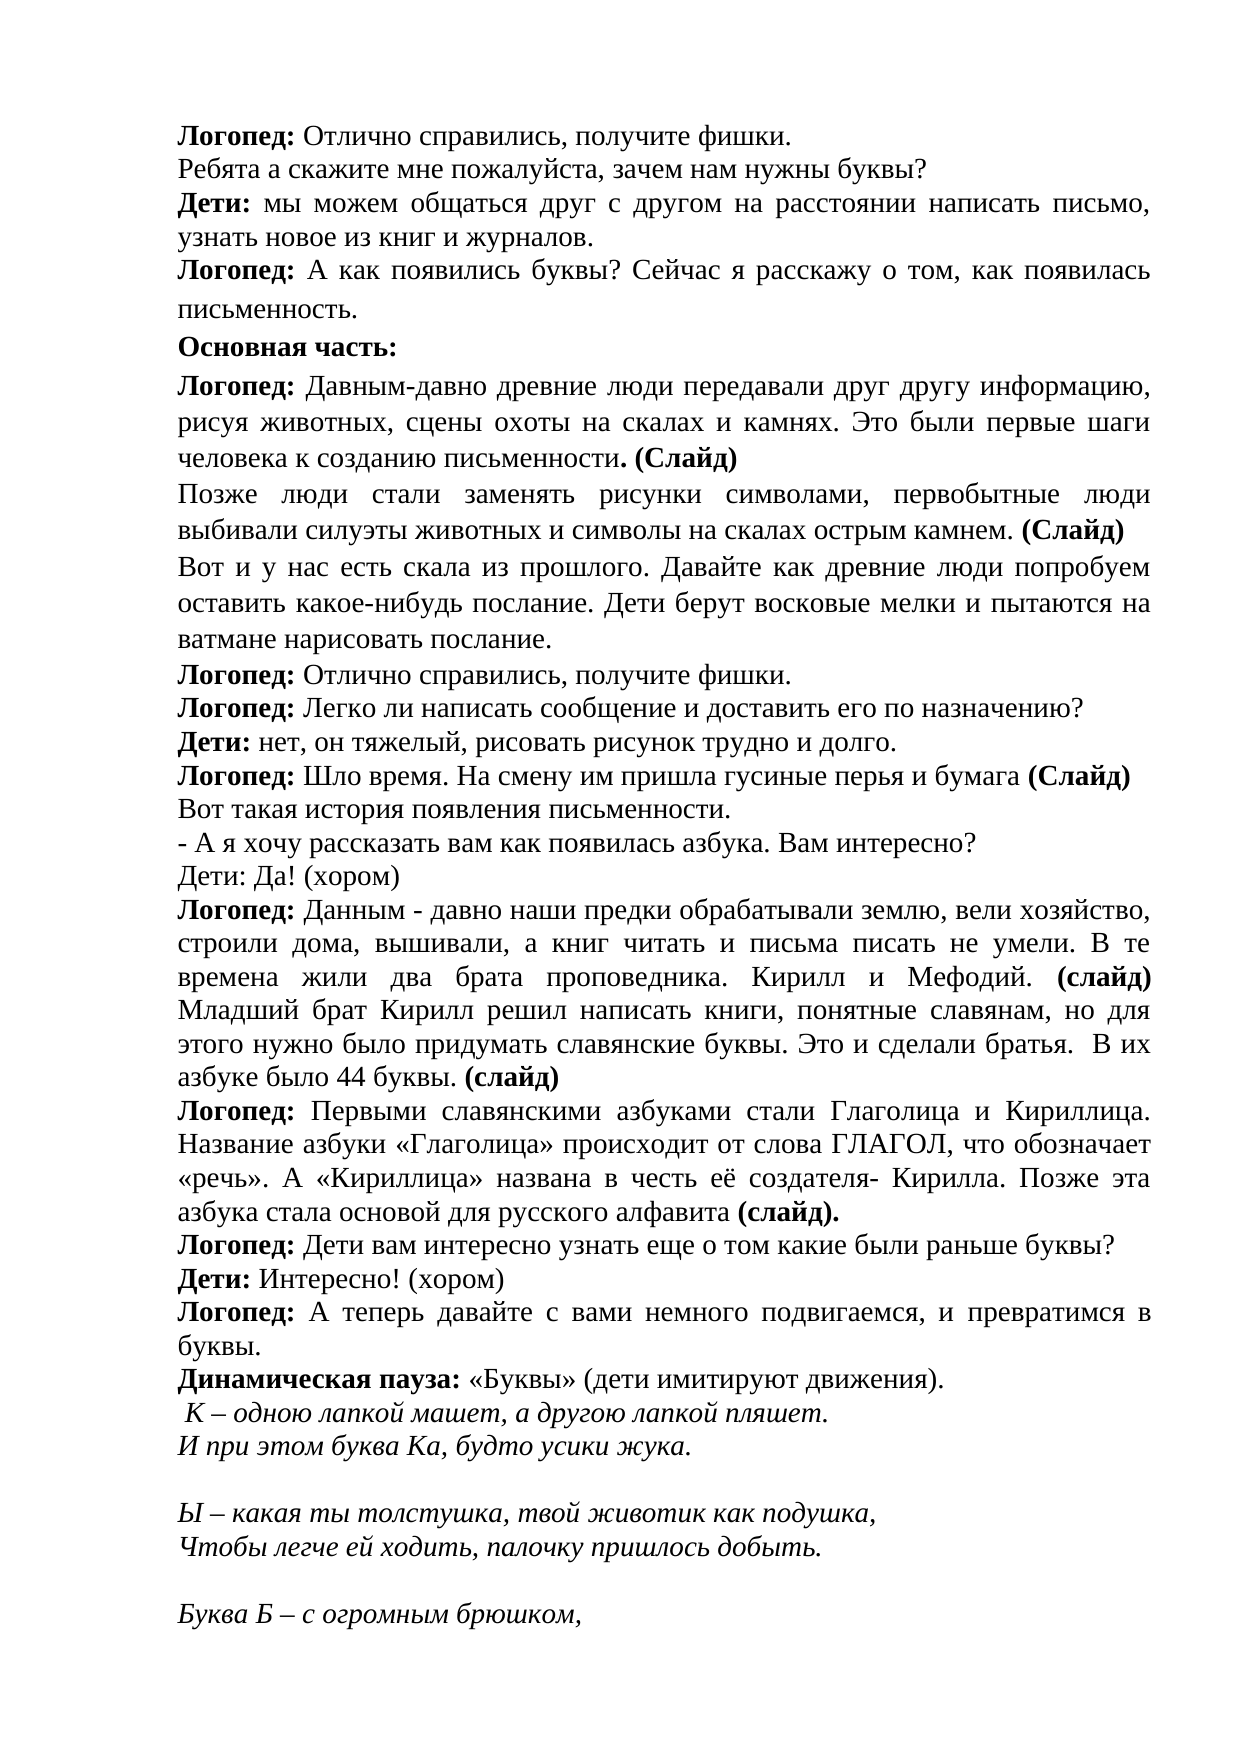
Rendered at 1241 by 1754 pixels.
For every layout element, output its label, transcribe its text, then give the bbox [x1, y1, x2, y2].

text Позже люди стали заменять рисунки символами, первобытные люди выбивали силуэты животных и символы на скалах острым камнем. (Слайд) [177, 476, 1152, 546]
text Логопед: А как появились буквы? Сейчас я расскажу о том, как появилась письменность. [177, 252, 1152, 324]
text Ы – какая ты толстушка, твой животик как подушка, [177, 1496, 1152, 1529]
text Логопед: Дети вам интересно узнать еще о том какие были раньше буквы? [177, 1227, 1152, 1261]
text Ребята а скажите мне пожалуйста, зачем нам нужны буквы? [177, 152, 1152, 185]
text Основная часть: [177, 329, 1152, 363]
text Буква Б – с огромным брюшком, [177, 1596, 1152, 1630]
text Логопед: Давным-давно древние люди передавали друг другу информацию, рисуя животных, сцены охоты на скалах и камнях. Это были первые шаги человека к созданию письменности. (Слайд) [177, 368, 1152, 474]
text Чтобы легче ей ходить, палочку пришлось добыть. [177, 1529, 1152, 1563]
text Дети: Интересно! (хором) [177, 1261, 1152, 1294]
text Дети: мы можем общаться друг с другом на расстоянии написать письмо, узнать новое из книг и журналов. [177, 185, 1152, 252]
text - А я хочу рассказать вам как появилась азбука. Вам интересно? [177, 825, 1152, 858]
text К – одною лапкой машет, а другою лапкой пляшет. [177, 1395, 1152, 1428]
text Логопед: Первыми славянскими азбуками стали Глаголица и Кириллица. Название азбуки «Глаголица» происходит от слова ГЛАГОЛ, что обозначает «речь». А «Кириллица» названа в честь её создателя- Кирилла. Позже эта азбука стала основой для русского алфавита (слайд). [177, 1093, 1152, 1227]
text И при этом буква Ка, будто усики жука. [177, 1428, 1152, 1462]
text Логопед: Данным - давно наши предки обрабатывали землю, вели хозяйство, строили дома, вышивали, а книг читать и письма писать не умели. В те времена жили два брата проповедника. Кирилл и Мефодий. (слайд) Младший брат Кирилл решил написать книги, понятные славянам, но для этого нужно было придумать славянские буквы. Это и сделали братья. В их азбуке было 44 буквы. (слайд) [177, 892, 1152, 1093]
text Вот и у нас есть скала из прошлого. Давайте как древние люди попробуем оставить какое-нибудь послание. Дети берут восковые мелки и пытаются на ватмане нарисовать послание. [177, 549, 1152, 654]
text Динамическая пауза: «Буквы» (дети имитируют движения). [177, 1361, 1152, 1395]
text Дети: нет, он тяжелый, рисовать рисунок трудно и долго. [177, 724, 1152, 758]
text Вот такая история появления письменности. [177, 791, 1152, 825]
text Логопед: Легко ли написать сообщение и доставить его по назначению? [177, 691, 1152, 724]
text Логопед: Отлично справились, получите фишки. [177, 118, 1152, 152]
text Логопед: Отлично справились, получите фишки. [177, 657, 1152, 691]
text Дети: Да! (хором) [177, 858, 1152, 892]
text Логопед: Шло время. На смену им пришла гусиные перья и бумага (Слайд) [177, 758, 1152, 791]
text Логопед: А теперь давайте с вами немного подвигаемся, и превратимся в буквы. [177, 1294, 1152, 1361]
